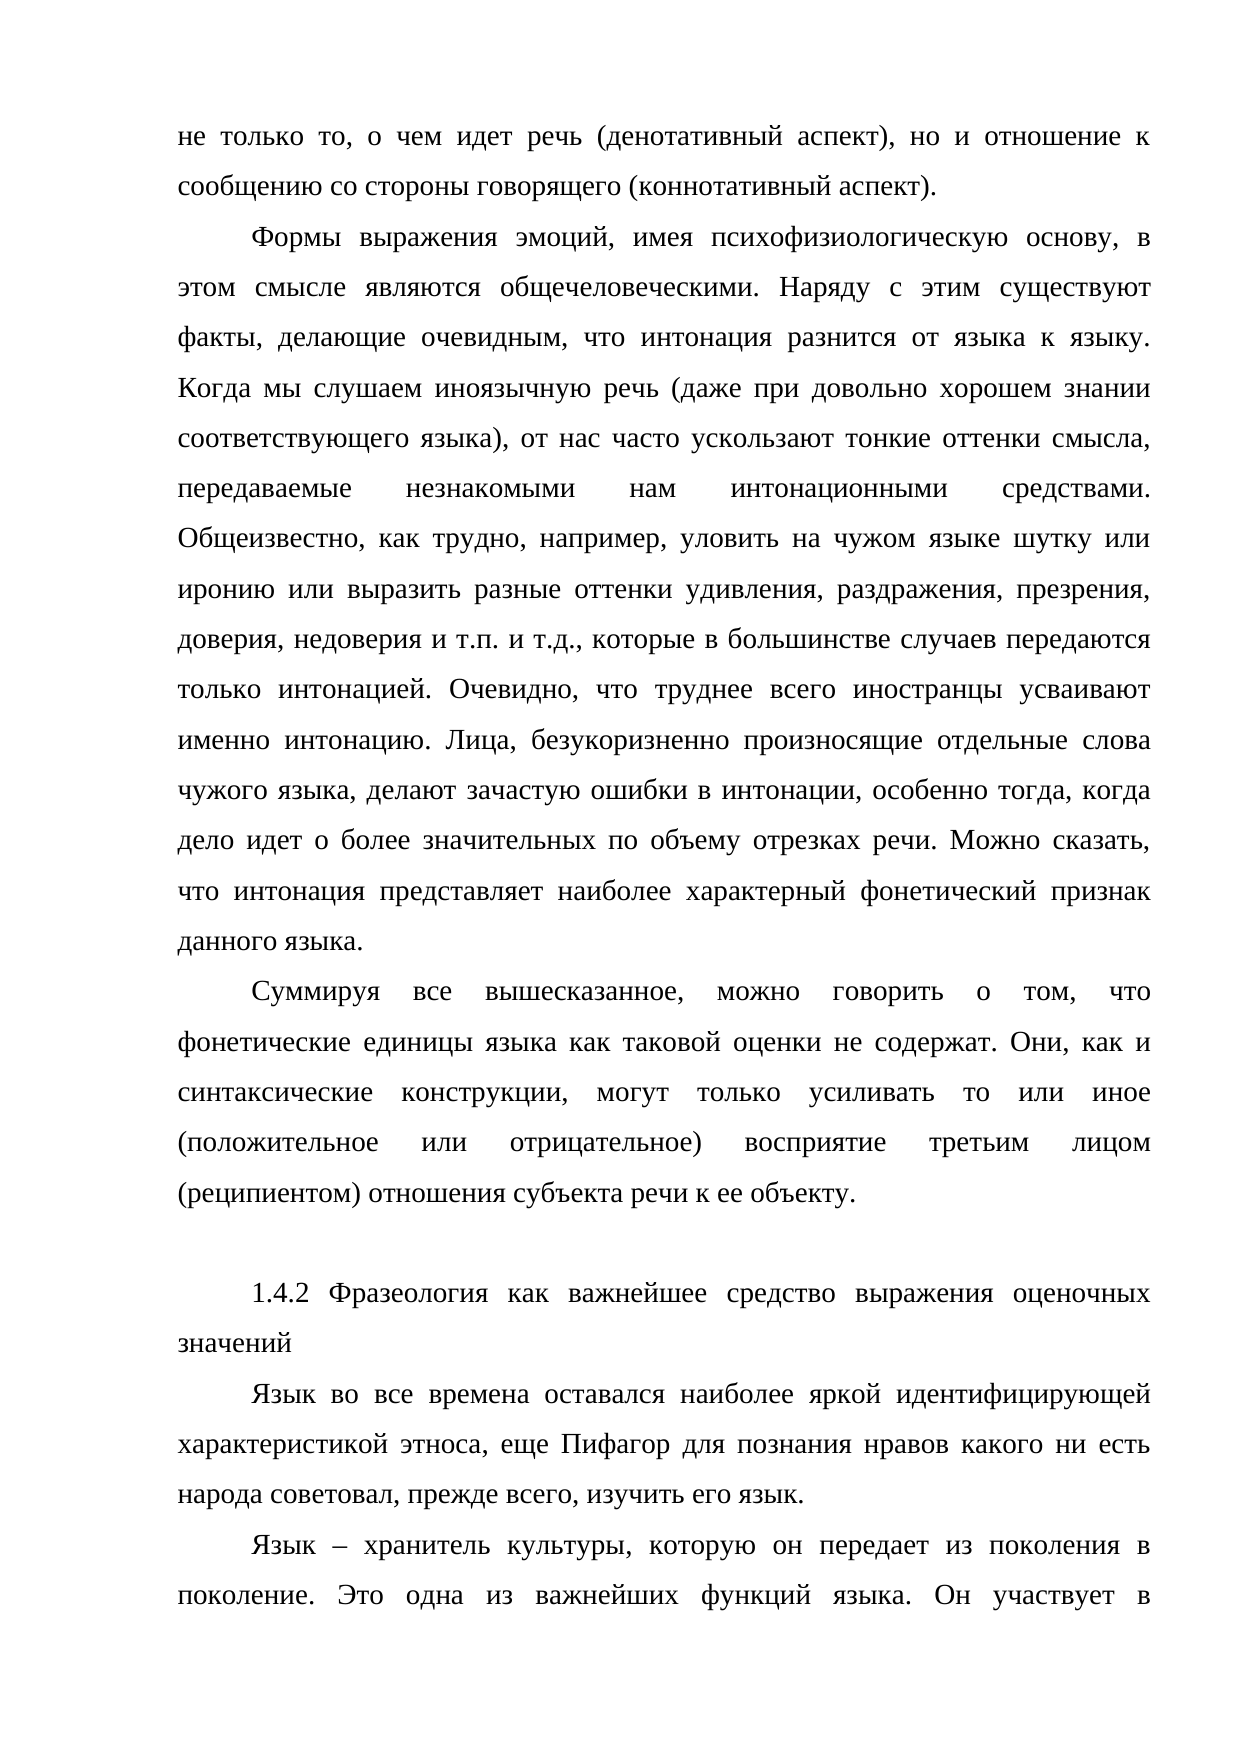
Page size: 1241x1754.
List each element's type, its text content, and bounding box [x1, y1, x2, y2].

text Формы выражения эмоций, имея психофизиологическую основу, в этом смысле являются общечеловеческими. Наряду с этим существуют факты, делающие очевидным, что интонация разнится от языка к языку. Когда мы слушаем иноязычную речь (даже при довольно хорошем знании соответствующего языка), от нас часто ускользают тонкие оттенки смысла, передаваемые незнакомыми нам интонационными средствами. Общеизвестно, как трудно, например, уловить на чужом языке шутку или иронию или выразить разные оттенки удивления, раздражения, презрения, доверия, недоверия и т.п. и т.д., которые в большинстве случаев передаются только интонацией. Очевидно, что труднее всего иностранцы усваивают именно интонацию. Лица, безукоризненно произносящие отдельные слова чужого языка, делают зачастую ошибки в интонации, особенно тогда, когда дело идет о более значительных по объему отрезках речи. Можно сказать, что интонация представляет наиболее характерный фонетический признак данного языка. [177, 219, 1152, 957]
text Язык во все времена оставался наиболее яркой идентифицирующей характеристикой этноса, еще Пифагор для познания нравов какого ни есть народа советовал, прежде всего, изучить его язык. [177, 1376, 1152, 1510]
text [177, 118, 1152, 202]
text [177, 1527, 1152, 1611]
text Суммируя все вышесказанное, можно говорить о том, что фонетические единицы языка как таковой оценки не содержат. Они, как и синтаксические конструкции, могут только усиливать то или иное (положительное или отрицательное) восприятие третьим лицом (реципиентом) отношения субъекта речи к ее объекту. [177, 973, 1152, 1208]
text 1.4.2 Фразеология как важнейшее средство выражения оценочных значений [177, 1275, 1152, 1359]
